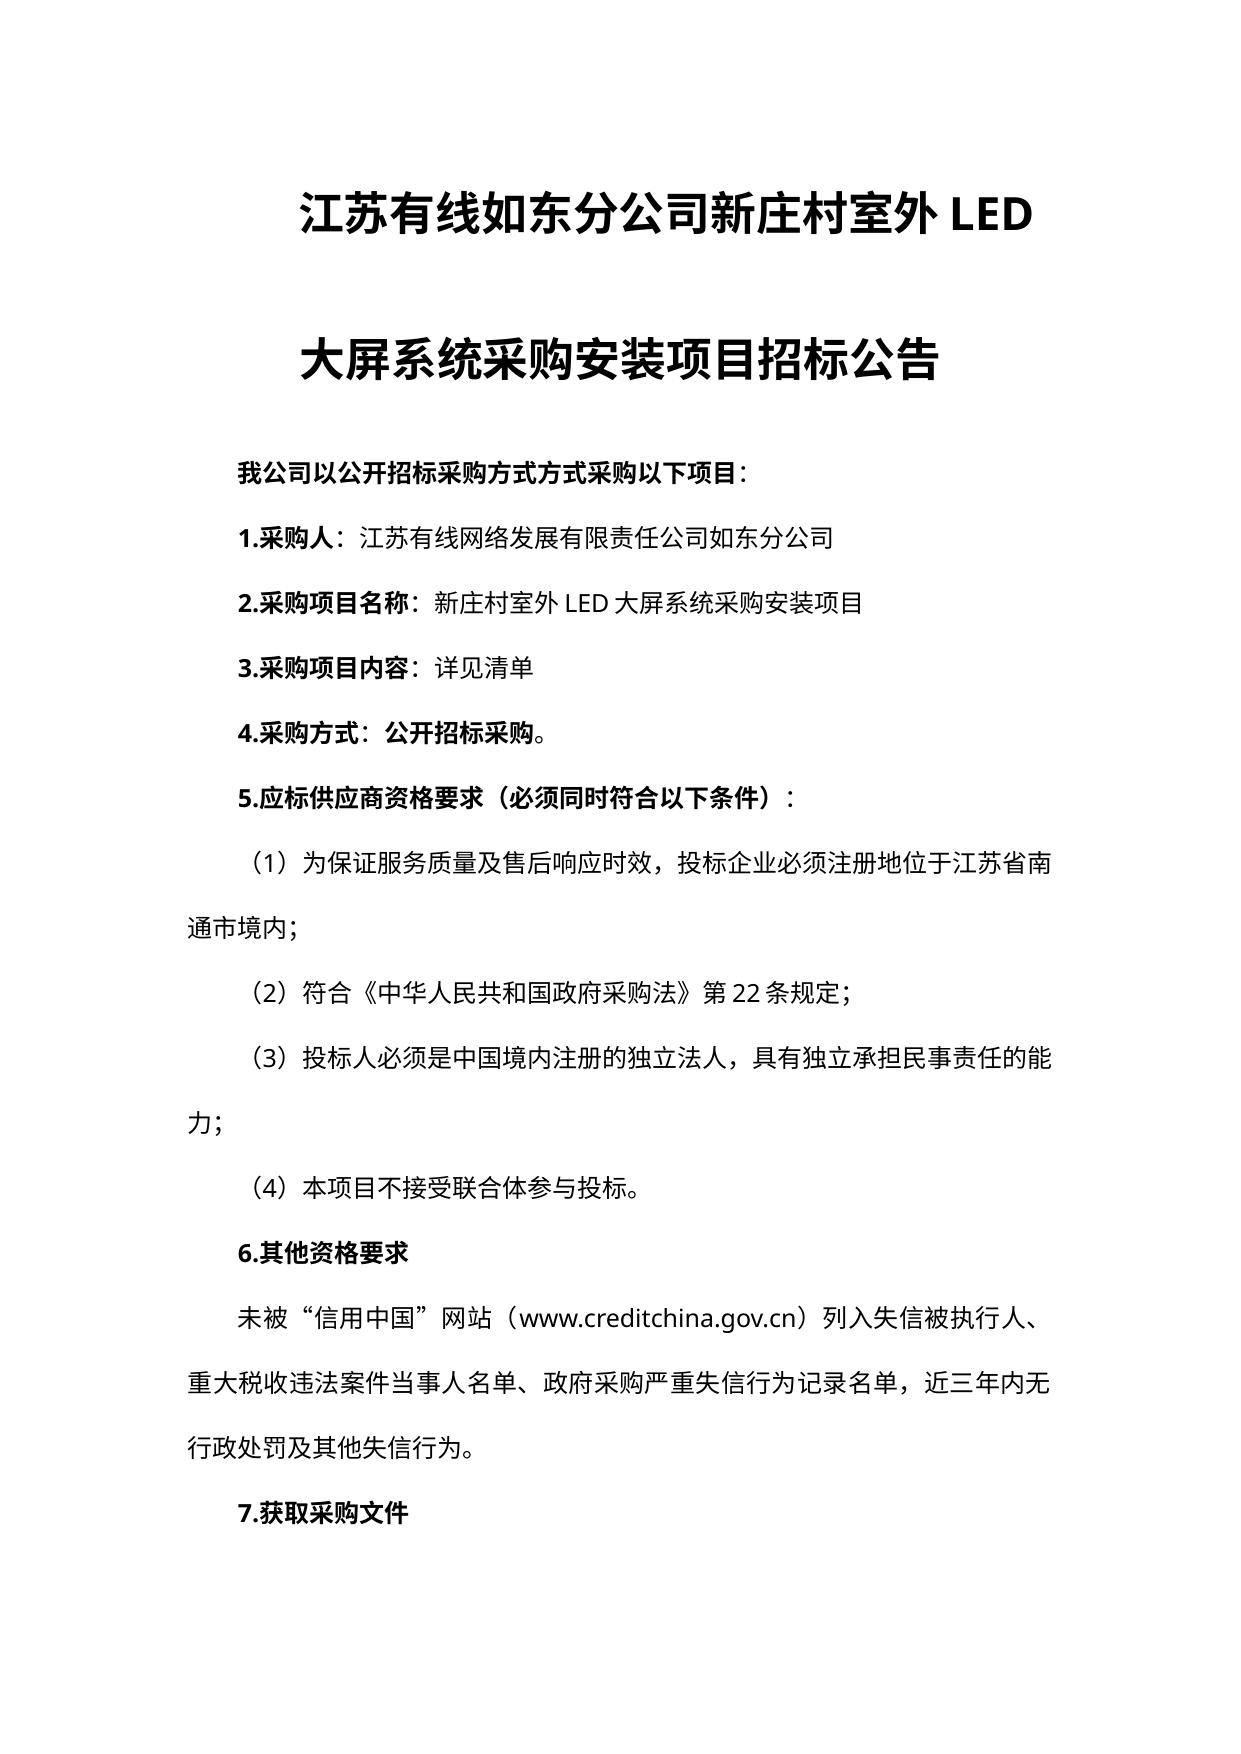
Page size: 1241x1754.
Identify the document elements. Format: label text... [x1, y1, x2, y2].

text （1）为保证服务质量及售后响应时效，投标企业必须注册地位于江苏省南通市境内； [187, 829, 1053, 959]
text 7.获取采购文件 [187, 1479, 1053, 1544]
text 2.采购项目名称：新庄村室外LED大屏系统采购安装项目 [187, 569, 1053, 634]
text （3）投标人必须是中国境内注册的独立法人，具有独立承担民事责任的能力； [187, 1024, 1053, 1154]
text 3.采购项目内容：详见清单 [187, 634, 1053, 699]
text 我公司以公开招标采购方式方式采购以下项目： [187, 439, 1053, 504]
text （4）本项目不接受联合体参与投标。 [187, 1154, 1053, 1219]
text （2）符合《中华人民共和国政府采购法》第22条规定； [187, 959, 1053, 1024]
text 6.其他资格要求 [187, 1219, 1053, 1284]
text 江苏有线如东分公司新庄村室外LED大屏系统采购安装项目招标公告 [187, 162, 1053, 406]
text 未被“信用中国”网站（www.creditchina.gov.cn）列入失信被执行人、重大税收违法案件当事人名单、政府采购严重失信行为记录名单，近三年内无行政处罚及其他失信行为。 [187, 1284, 1053, 1479]
text 4.采购方式：公开招标采购。 [187, 699, 1053, 764]
text 5.应标供应商资格要求（必须同时符合以下条件）： [187, 764, 1053, 829]
text 1.采购人：江苏有线网络发展有限责任公司如东分公司 [187, 504, 1053, 569]
